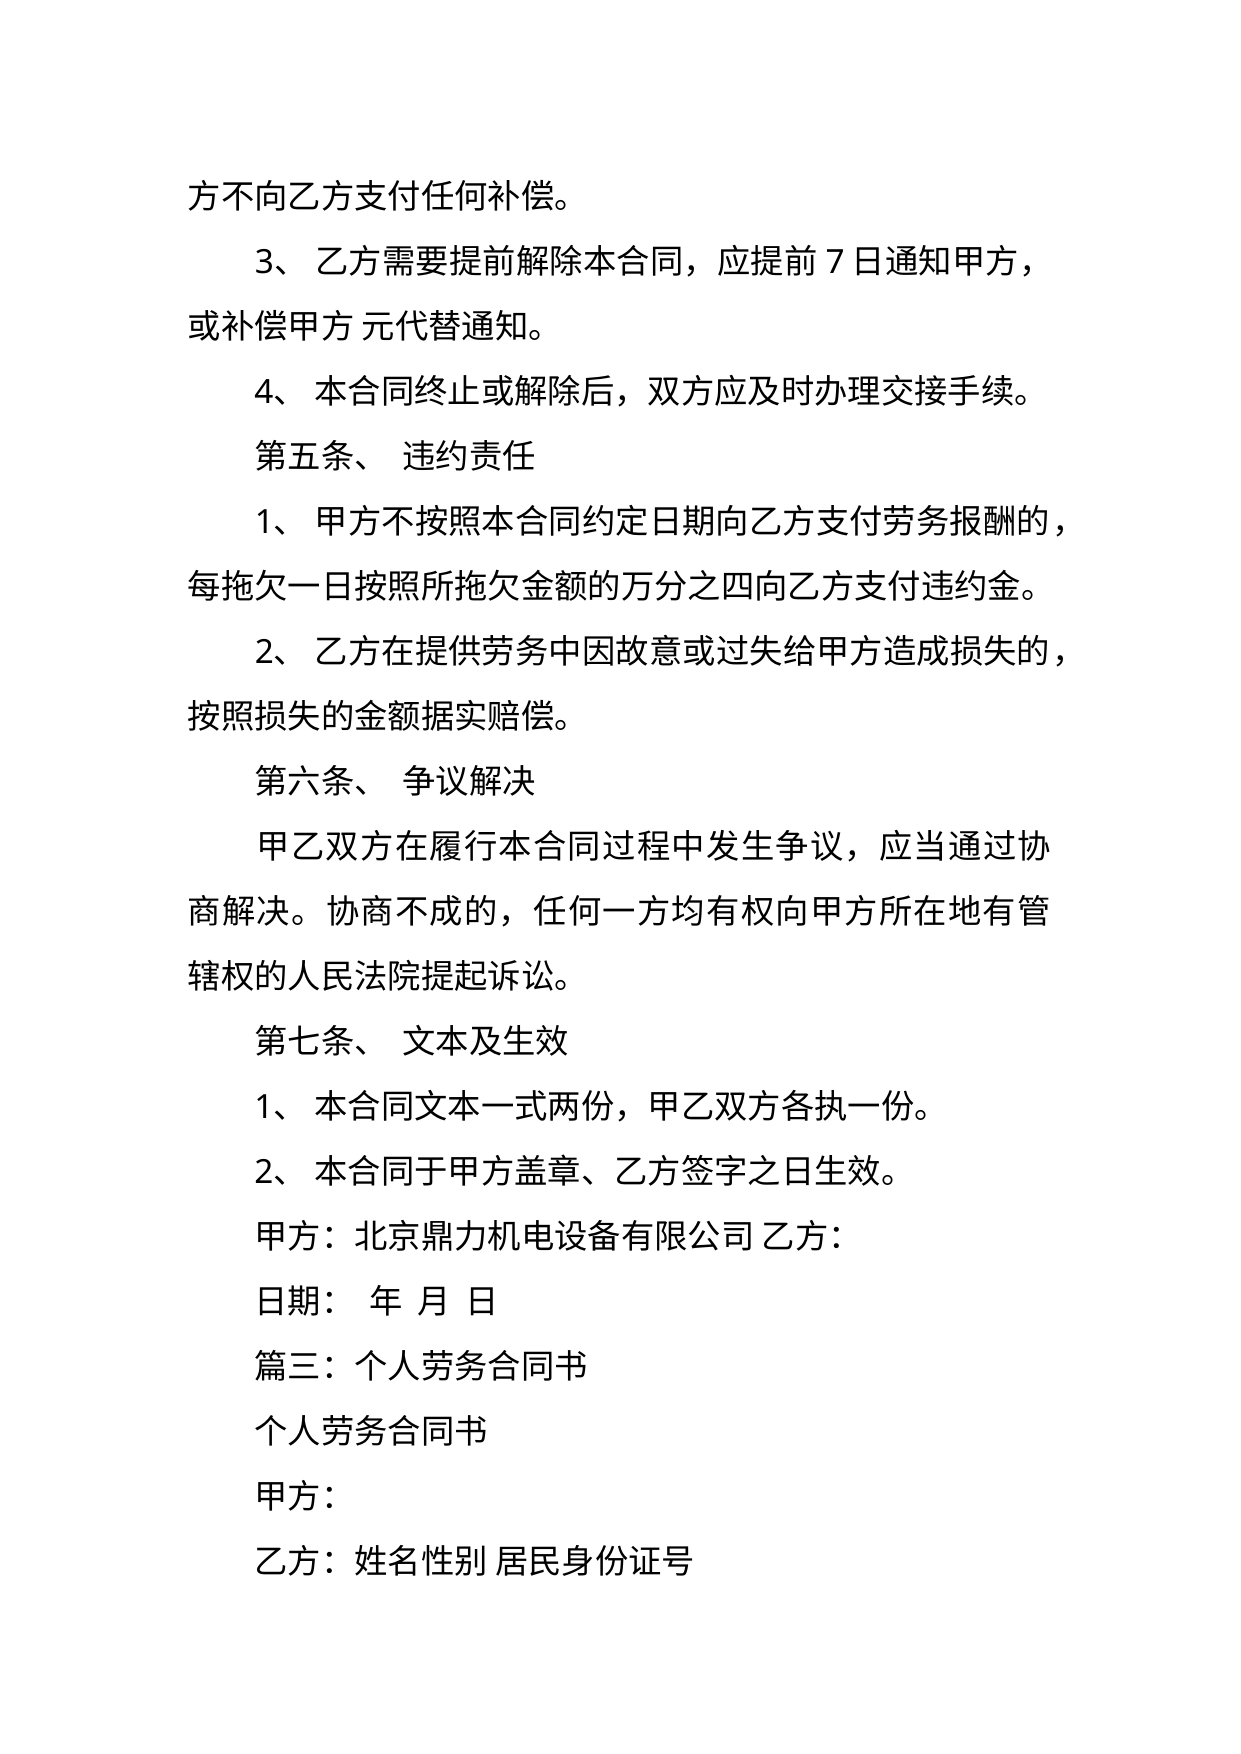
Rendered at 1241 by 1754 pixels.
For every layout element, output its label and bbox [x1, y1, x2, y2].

text [187, 162, 1053, 1592]
